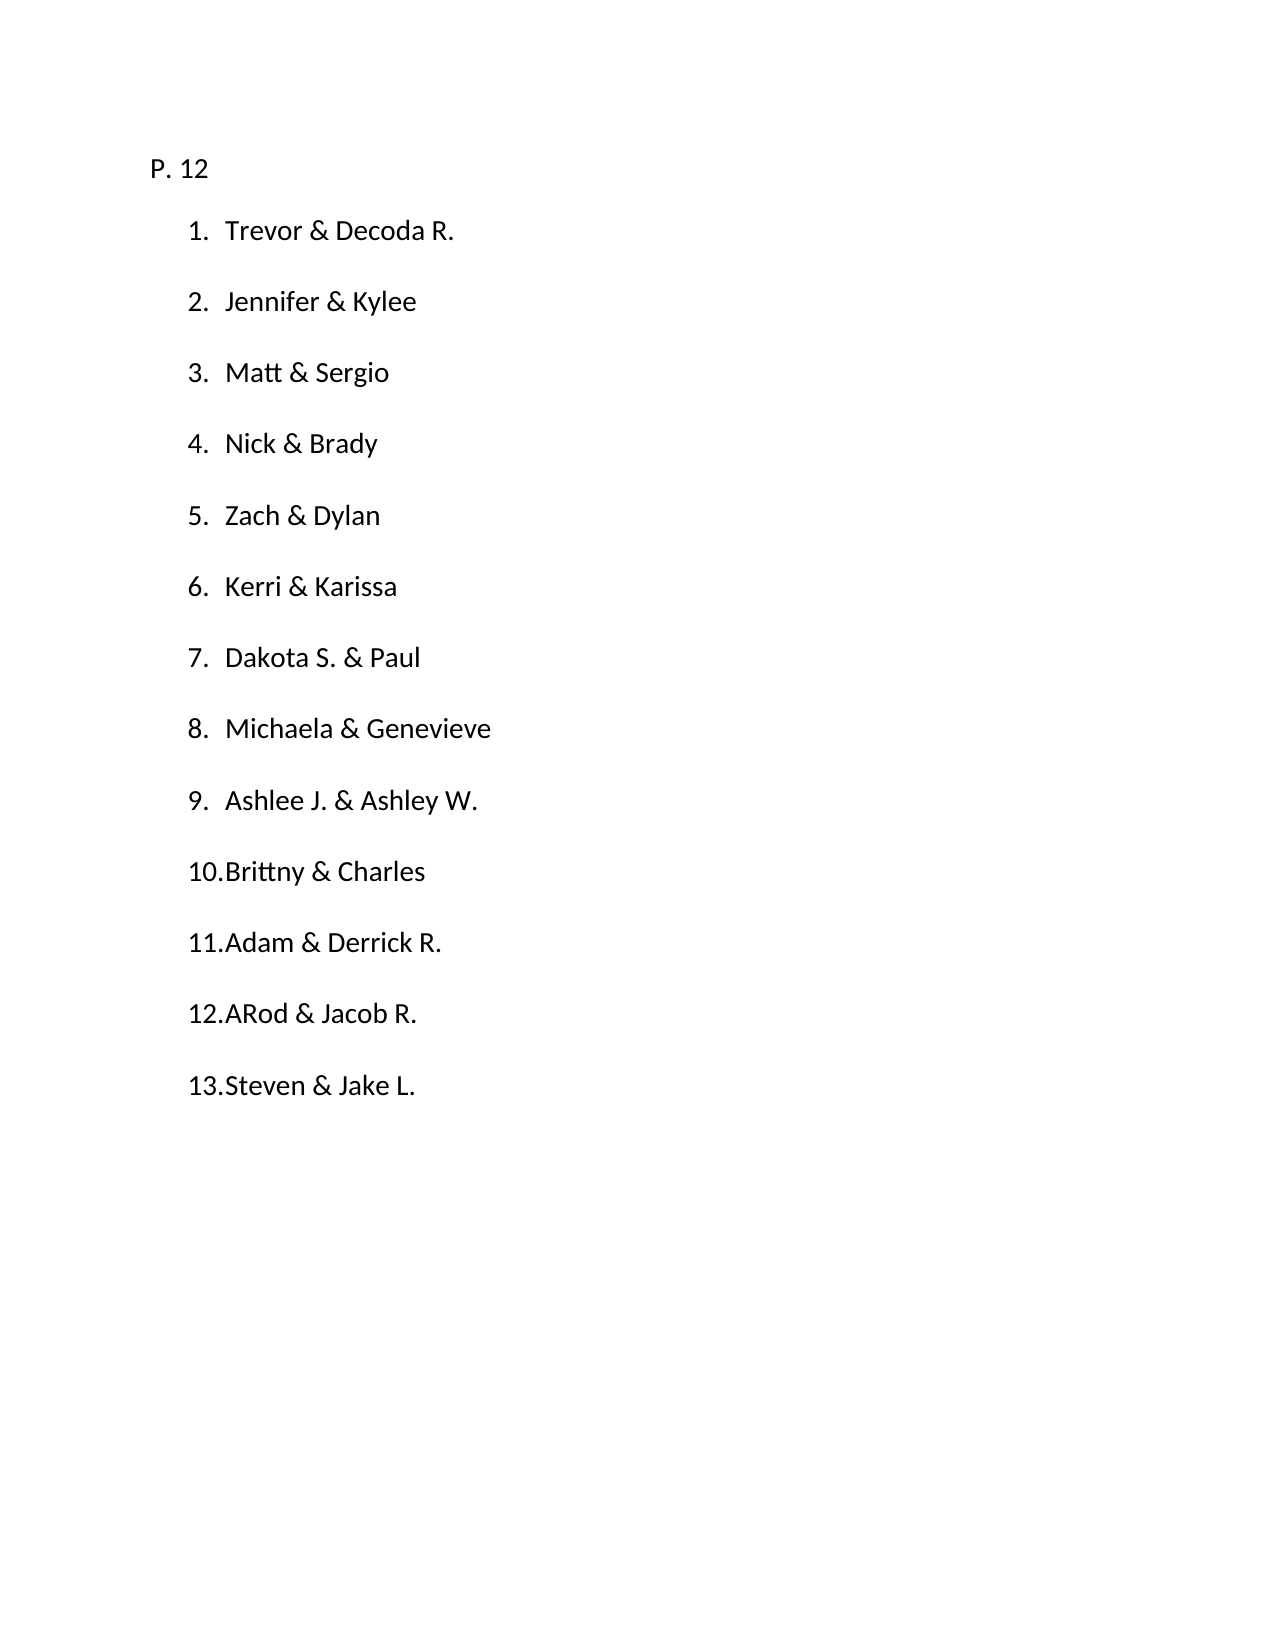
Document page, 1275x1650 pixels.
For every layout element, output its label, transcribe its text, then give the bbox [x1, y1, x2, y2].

list Michaela & Genevieve [187, 711, 1125, 746]
list Jennifer & Kylee [187, 283, 1125, 319]
list Brittny & Charles [187, 853, 1125, 889]
text P. 12 [150, 150, 1125, 186]
list ARod & Jacob R. [187, 996, 1125, 1031]
list Adam & Derrick R. [187, 924, 1125, 960]
list Trevor & Decoda R. [187, 212, 1125, 247]
list Kerri & Karissa [187, 568, 1125, 604]
list Ashlee J. & Ashley W. [187, 782, 1125, 817]
list Zach & Dylan [187, 497, 1125, 532]
list Steven & Jake L. [187, 1067, 1125, 1102]
list Matt & Sergio [187, 354, 1125, 390]
list Nick & Brady [187, 426, 1125, 461]
list Dakota S. & Paul [187, 639, 1125, 675]
